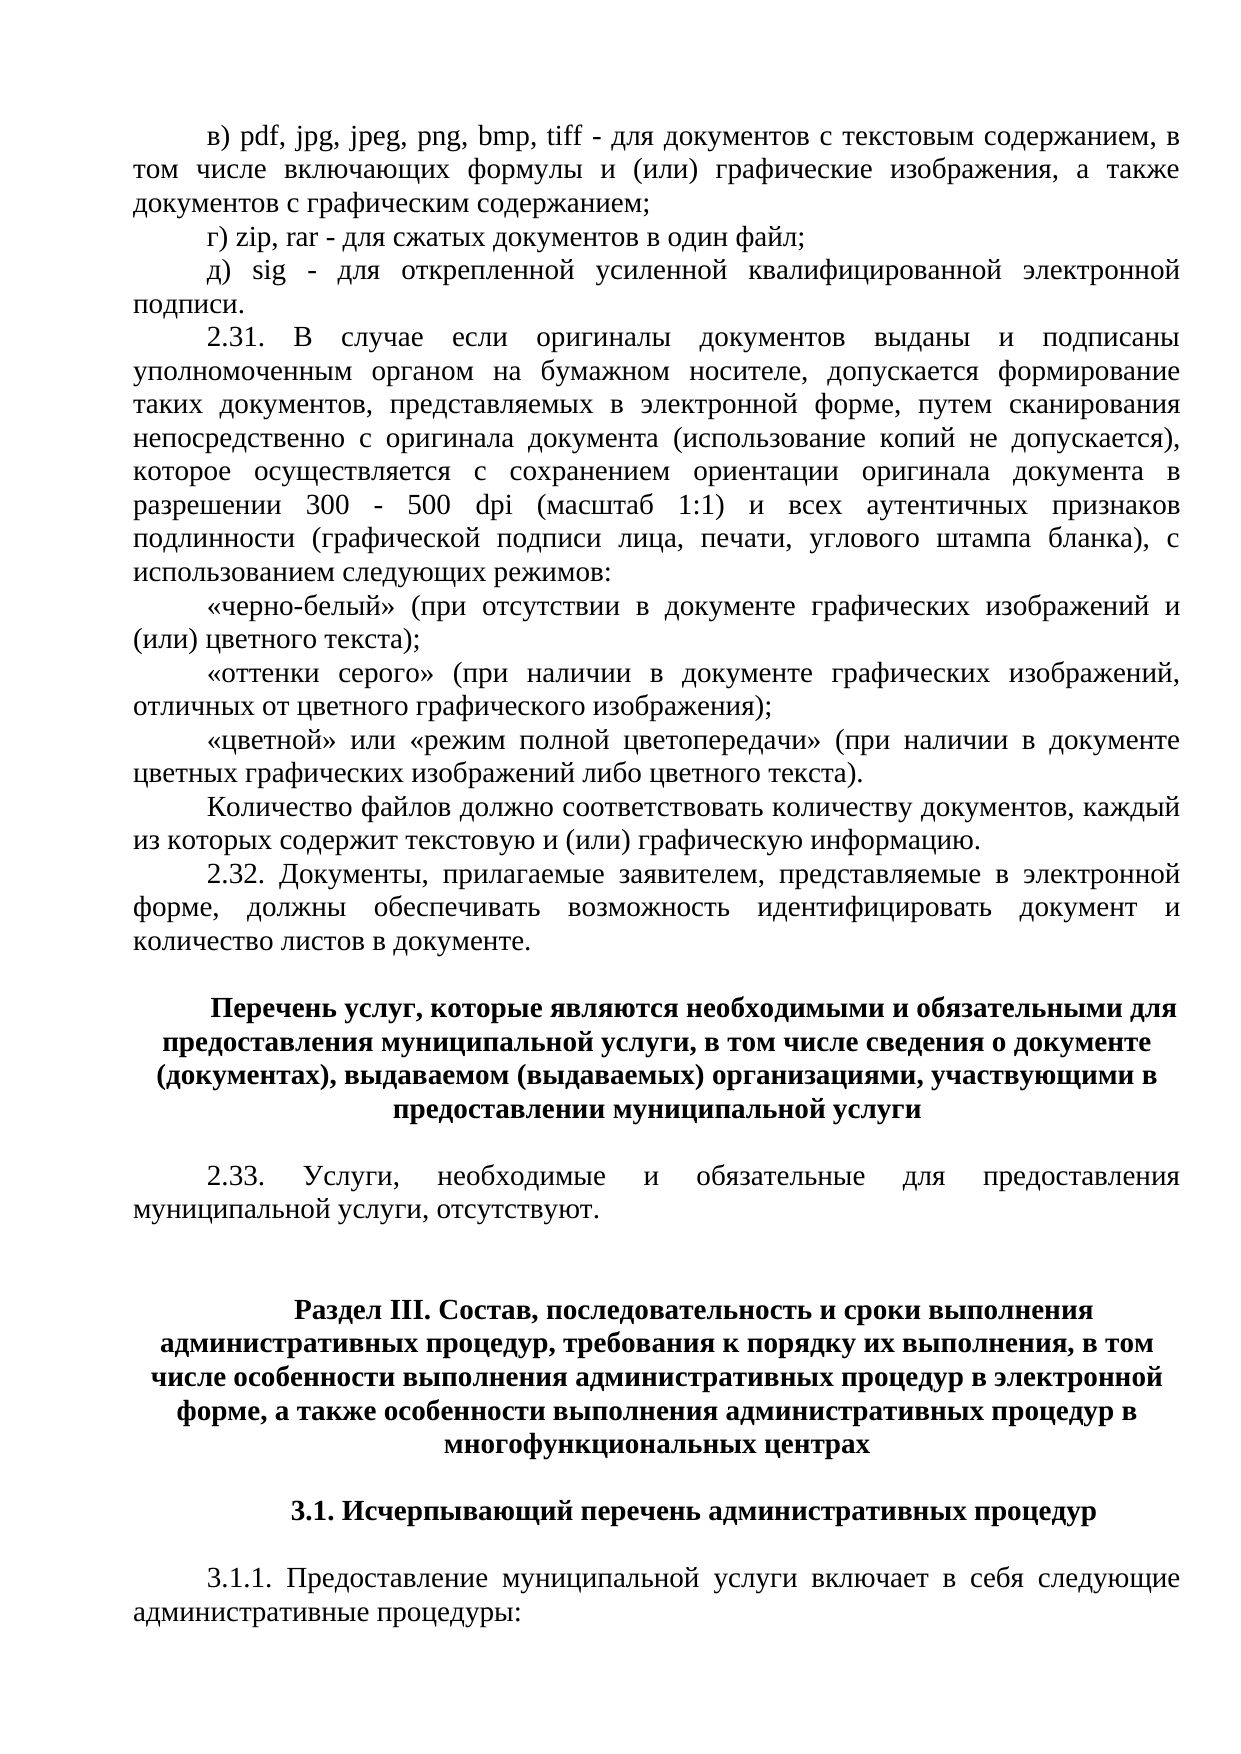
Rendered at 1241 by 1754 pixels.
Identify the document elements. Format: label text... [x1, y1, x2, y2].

text Перечень услуг, которые являются необходимыми и обязательными для предоставления муниципальной услуги, в том числе сведения о документе (документах), выдаваемом (выдаваемых) организациями, участвующими в предоставлении муниципальной услуги [133, 990, 1181, 1124]
text Раздел III. Состав, последовательность и сроки выполнения административных процедур, требования к порядку их выполнения, в том числе особенности выполнения административных процедур в электронной форме, а также особенности выполнения административных процедур в многофункциональных центрах [133, 1292, 1181, 1460]
text г) zip, rar - для сжатых документов в один файл; [133, 219, 1181, 252]
text «черно-белый» (при отсутствии в документе графических изображений и (или) цветного текста); [133, 588, 1181, 655]
text Количество файлов должно соответствовать количеству документов, каждый из которых содержит текстовую и (или) графическую информацию. [133, 789, 1181, 856]
text 2.33. Услуги, необходимые и обязательные для предоставления муниципальной услуги, отсутствуют. [133, 1158, 1181, 1225]
text 3.1.1. Предоставление муниципальной услуги включает в себя следующие административные процедуры: [133, 1560, 1181, 1627]
text в) pdf, jpg, jpeg, png, bmp, tiff - для документов с текстовым содержанием, в том числе включающих формулы и (или) графические изображения, а также документов с графическим содержанием; [133, 118, 1181, 219]
text 2.32. Документы, прилагаемые заявителем, представляемые в электронной форме, должны обеспечивать возможность идентифицировать документ и количество листов в документе. [133, 856, 1181, 957]
text 2.31. В случае если оригиналы документов выданы и подписаны уполномоченным органом на бумажном носителе, допускается формирование таких документов, представляемых в электронной форме, путем сканирования непосредственно с оригинала документа (использование копий не допускается), которое осуществляется с сохранением ориентации оригинала документа в разрешении 300 - 500 dpi (масштаб 1:1) и всех аутентичных признаков подлинности (графической подписи лица, печати, углового штампа бланка), с использованием следующих режимов: [133, 319, 1181, 588]
text «цветной» или «режим полной цветопередачи» (при наличии в документе цветных графических изображений либо цветного текста). [133, 722, 1181, 789]
text д) sig - для открепленной усиленной квалифицированной электронной подписи. [133, 252, 1181, 319]
text «оттенки серого» (при наличии в документе графических изображений, отличных от цветного графического изображения); [133, 655, 1181, 722]
text 3.1. Исчерпывающий перечень административных процедур [133, 1493, 1181, 1527]
